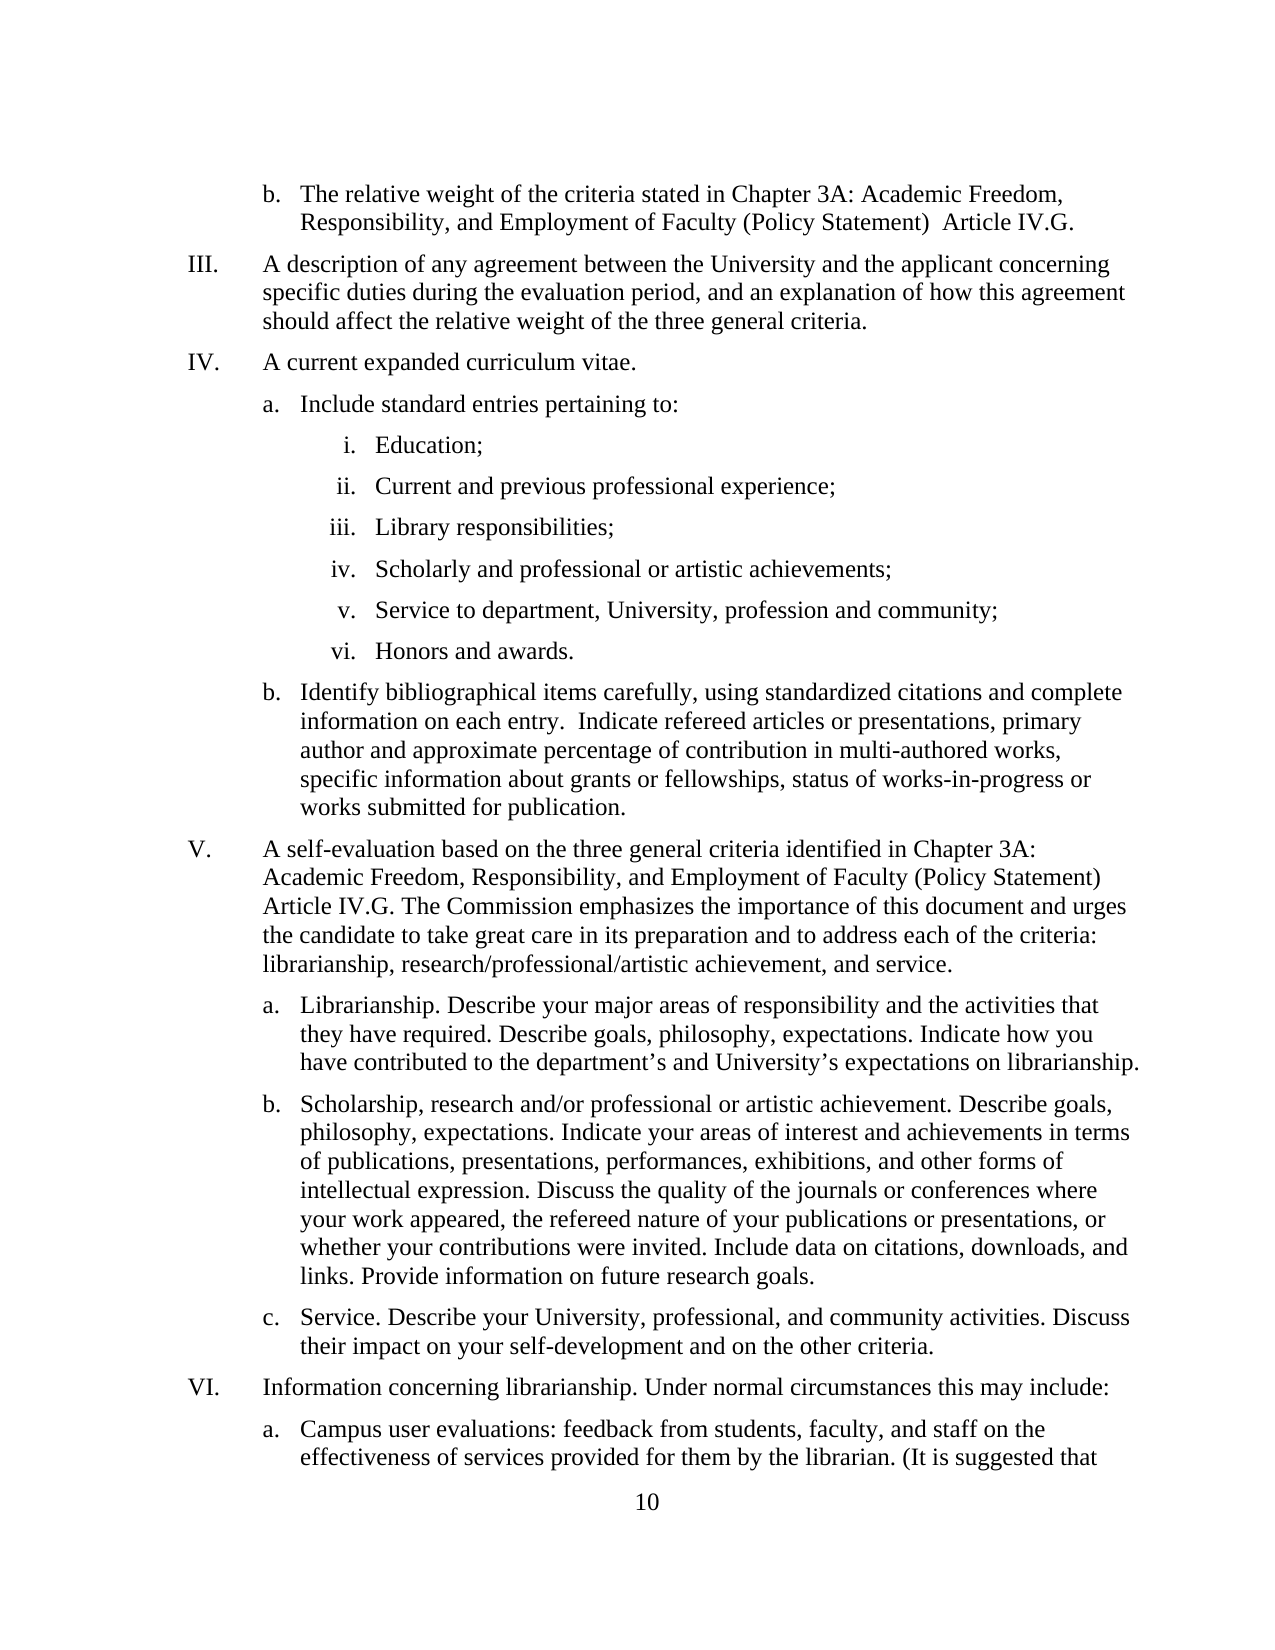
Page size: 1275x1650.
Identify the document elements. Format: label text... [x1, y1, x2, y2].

list A current expanded curriculum vitae. [187, 347, 1144, 376]
list The relative weight of the criteria stated in Chapter 3A: Academic Freedom, Responsibility, and Employment of Faculty (Policy Statement) Article IV.G. [262, 179, 1144, 236]
list Include standard entries pertaining to: [262, 389, 1144, 417]
list Identify bibliographical items carefully, using standardized citations and complete information on each entry. Indicate refereed articles or presentations, primary author and approximate percentage of contribution in multi-authored works, specific information about grants or fellowships, status of works-in-progress or works submitted for publication. [262, 677, 1144, 821]
list Library responsibilities; [356, 512, 1144, 541]
list Service to department, University, profession and community; [356, 595, 1144, 624]
list Current and previous professional experience; [356, 471, 1144, 500]
list Scholarship, research and/or professional or artistic achievement. Describe goals, philosophy, expectations. Indicate your areas of interest and achievements in terms of publications, presentations, performances, exhibitions, and other forms of intellectual expression. Discuss the quality of the journals or conferences where your work appeared, the refereed nature of your publications or presentations, or whether your contributions were invited. Include data on citations, downloads, and links. Provide information on future research goals. [262, 1089, 1144, 1290]
list A description of any agreement between the University and the applicant concerning specific duties during the evaluation period, and an explanation of how this agreement should affect the relative weight of the three general criteria. [187, 249, 1144, 335]
list Librarianship. Describe your major areas of responsibility and the activities that they have required. Describe goals, philosophy, expectations. Indicate how you have contributed to the department’s and University’s expectations on librarianship. [262, 990, 1144, 1076]
list Education; [356, 430, 1144, 459]
list Scholarly and professional or artistic achievements; [356, 554, 1144, 582]
list Service. Describe your University, professional, and community activities. Discuss their impact on your self-development and on the other criteria. [262, 1302, 1144, 1360]
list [262, 1414, 1144, 1471]
list Honors and awards. [356, 636, 1144, 665]
list Information concerning librarianship. Under normal circumstances this may include: [187, 1372, 1144, 1401]
list A self-evaluation based on the three general criteria identified in Chapter 3A: Academic Freedom, Responsibility, and Employment of Faculty (Policy Statement) Article IV.G. The Commission emphasizes the importance of this document and urges the candidate to take great care in its preparation and to address each of the criteria: librarianship, research/professional/artistic achievement, and service. [187, 834, 1144, 977]
